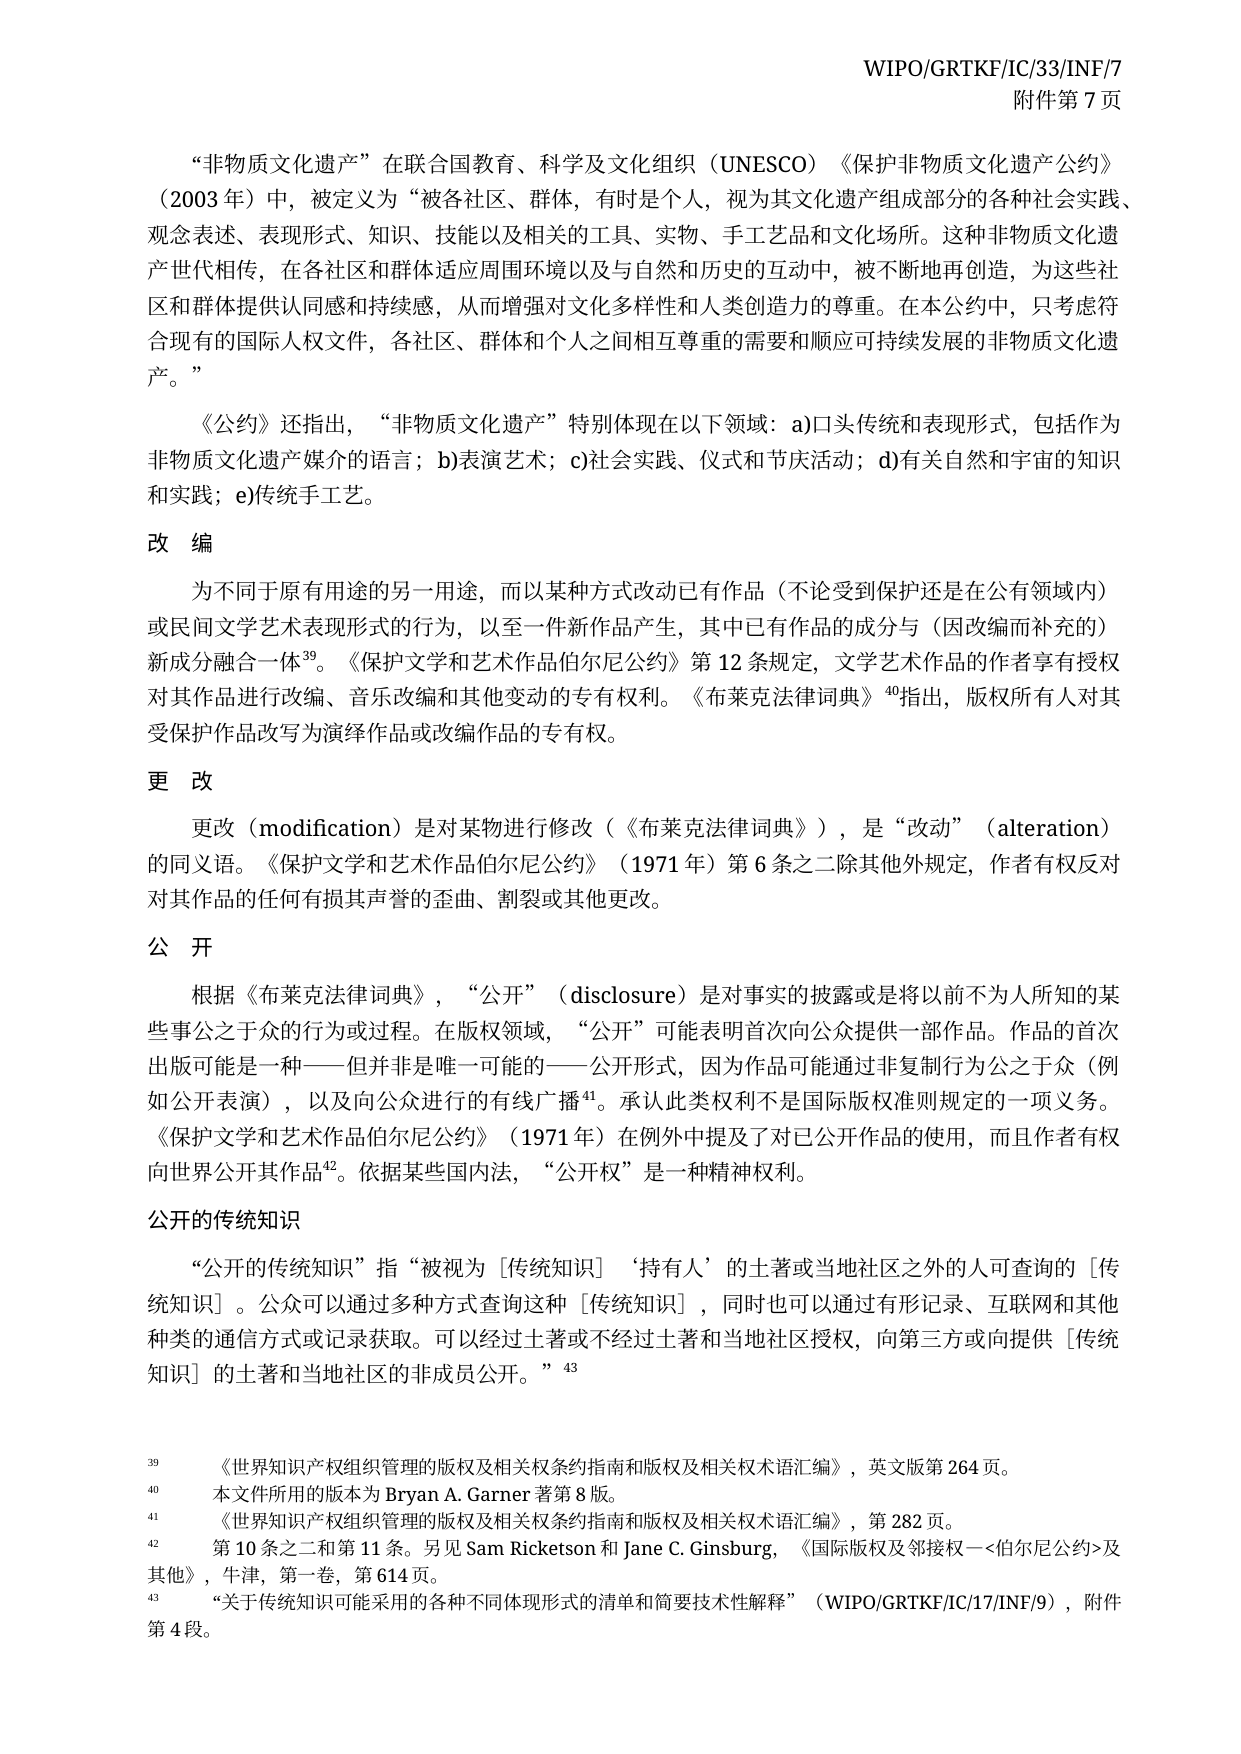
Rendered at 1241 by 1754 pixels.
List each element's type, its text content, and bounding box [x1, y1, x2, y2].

text 根据《布莱克法律词典》，“公开”（disclosure）是对事实的披露或是将以前不为人所知的某些事公之于众的行为或过程。在版权领域，“公开”可能表明首次向公众提供一部作品。作品的首次出版可能是一种——但并非是唯一可能的——公开形式，因为作品可能通过非复制行为公之于众（例如公开表演），以及向公众进行的有线广播。承认此类权利不是国际版权准则规定的一项义务。《保护文学和艺术作品伯尔尼公约》（1971年）在例外中提及了对已公开作品的使用，而且作者有权向世界公开其作品。依据某些国内法，“公开权”是一种精神权利。 [148, 974, 1122, 1187]
text “公开的传统知识”指“被视为［传统知识］‘持有人’的土著或当地社区之外的人可查询的［传统知识］。公众可以通过多种方式查询这种［传统知识］，同时也可以通过有形记录、互联网和其他种类的通信方式或记录获取。可以经过土著或不经过土著和当地社区授权，向第三方或向提供［传统知识］的土著和当地社区的非成员公开。” [148, 1247, 1122, 1389]
text 《公约》还指出，“非物质文化遗产”特别体现在以下领域：a)口头传统和表现形式，包括作为非物质文化遗产媒介的语言；b)表演艺术；c)社会实践、仪式和节庆活动；d)有关自然和宇宙的知识和实践；e)传统手工艺。 [148, 404, 1122, 510]
text “非物质文化遗产”在联合国教育、科学及文化组织（UNESCO）《保护非物质文化遗产公约》（2003年）中，被定义为“被各社区、群体，有时是个人，视为其文化遗产组成部分的各种社会实践、观念表述、表现形式、知识、技能以及相关的工具、实物、手工艺品和文化场所。这种非物质文化遗产世代相传，在各社区和群体适应周围环境以及与自然和历史的互动中，被不断地再创造，为这些社区和群体提供认同感和持续感，从而增强对文化多样性和人类创造力的尊重。在本公约中，只考虑符合现有的国际人权文件，各社区、群体和个人之间相互尊重的需要和顺应可持续发展的非物质文化遗产。” [148, 143, 1122, 391]
text 更改（modification）是对某物进行修改（《布莱克法律词典》），是“改动”（alteration）的同义语。《保护文学和艺术作品伯尔尼公约》（1971年）第6条之二除其他外规定，作者有权反对对其作品的任何有损其声誉的歪曲、割裂或其他更改。 [148, 808, 1122, 914]
text 更 改 [148, 760, 1122, 795]
text 改 编 [148, 522, 1122, 558]
text 公开的传统知识 [148, 1199, 1122, 1235]
text 公 开 [148, 927, 1122, 962]
text 为不同于原有用途的另一用途，而以某种方式改动已有作品（不论受到保护还是在公有领域内）或民间文学艺术表现形式的行为，以至一件新作品产生，其中已有作品的成分与（因改编而补充的）新成分融合一体。《保护文学和艺术作品伯尔尼公约》第12条规定，文学艺术作品的作者享有授权对其作品进行改编、音乐改编和其他变动的专有权利。《布莱克法律词典》指出，版权所有人对其受保护作品改写为演绎作品或改编作品的专有权。 [148, 570, 1122, 747]
